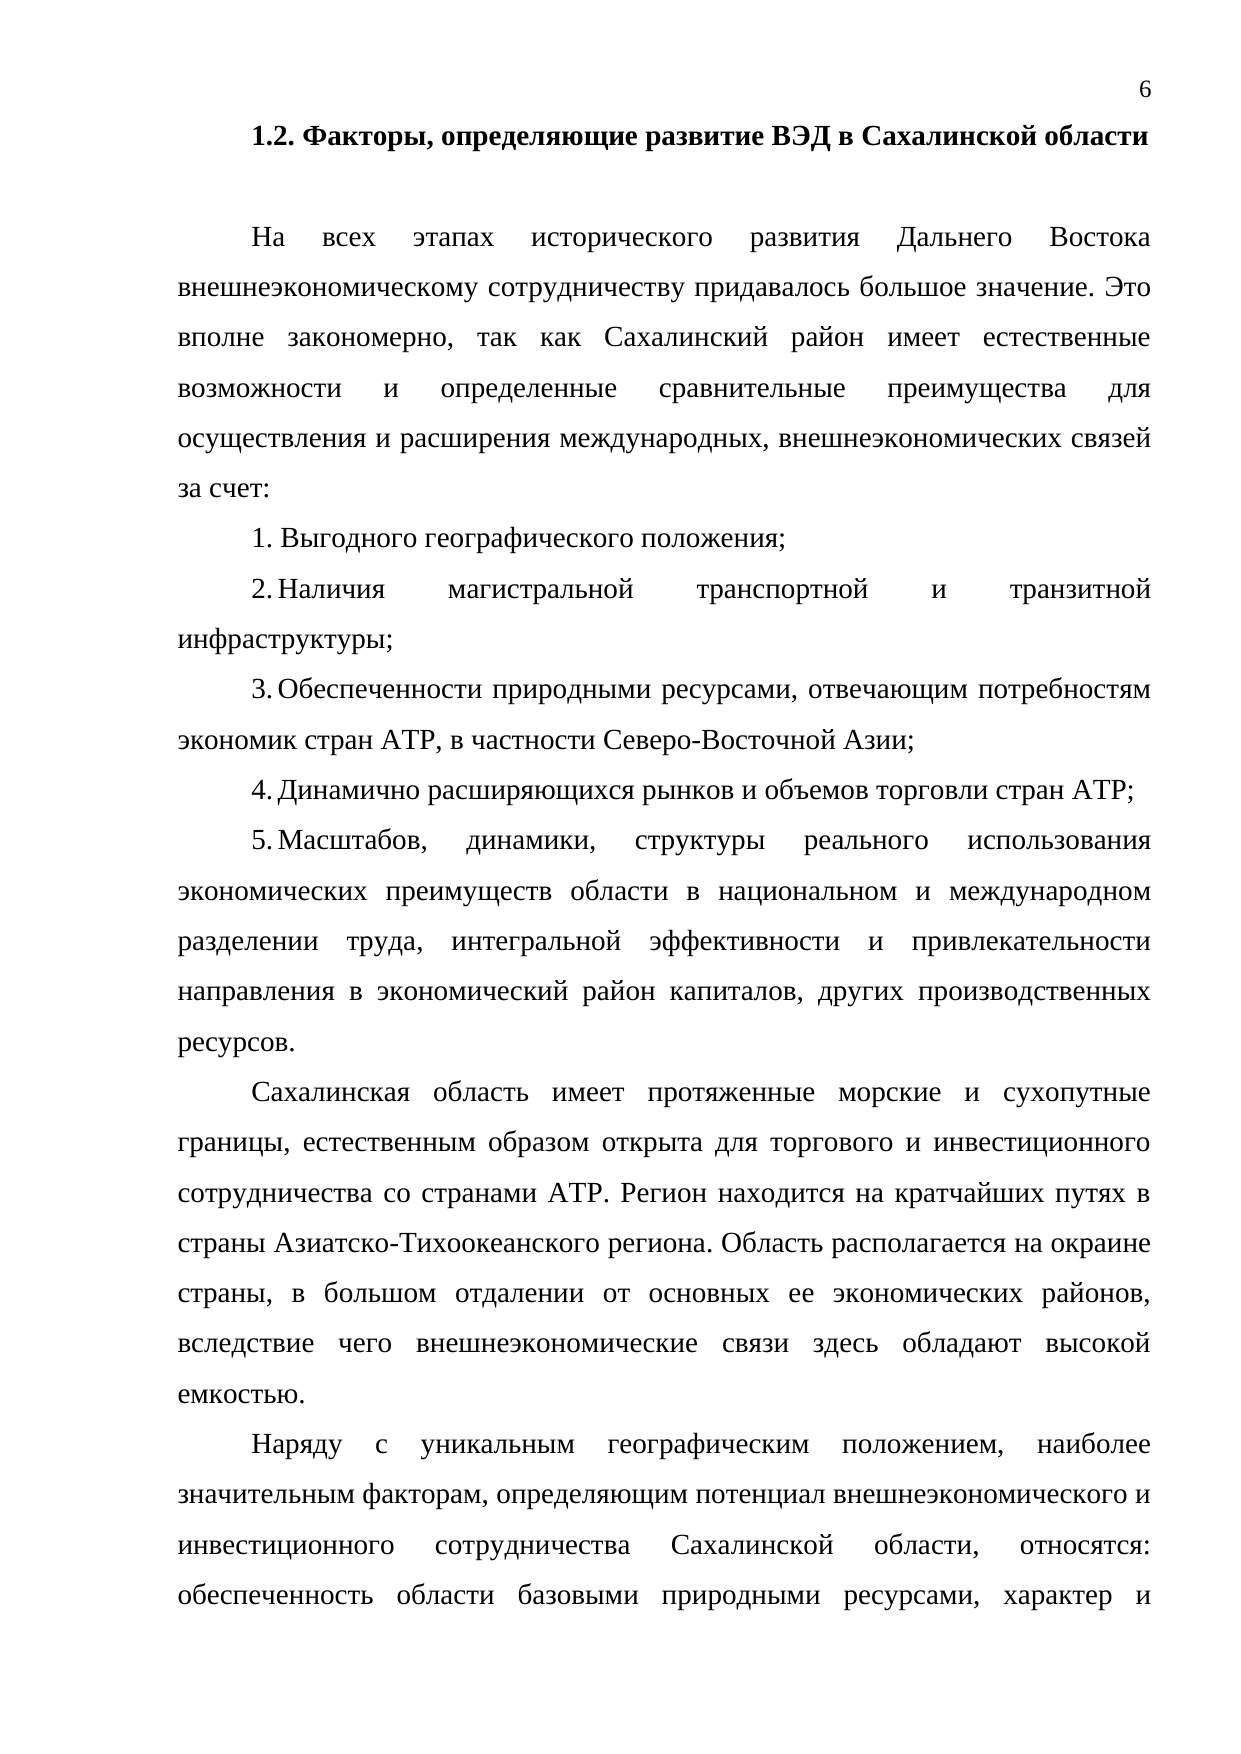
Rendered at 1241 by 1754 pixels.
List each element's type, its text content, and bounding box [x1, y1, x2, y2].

list 1. Выгодного географического положения; [177, 521, 1152, 554]
list Динамично расширяющихся рынков и объемов торговли стран АТР; [177, 772, 1152, 806]
list Наличия магистральной транспортной и транзитной инфраструктуры; [177, 571, 1152, 655]
list Обеспеченности природными ресурсами, отвечающим потребностям экономик стран АТР, в частности Северо-Восточной Азии; [177, 672, 1152, 755]
text Сахалинская область имеет протяженные морские и сухопутные границы, естественным образом открыта для торгового и инвестиционного сотрудничества со странами АТР. Регион находится на кратчайших путях в страны Азиатско-Тихоокеанского региона. Область располагается на окраине страны, в большом отдалении от основных ее экономических районов, вследствие чего внешнеэкономические связи здесь обладают высокой емкостью. [177, 1074, 1152, 1409]
text На всех этапах исторического развития Дальнего Востока внешнеэкономическому сотрудничеству придавалось большое значение. Это вполне закономерно, так как Сахалинский район имеет естественные возможности и определенные сравнительные преимущества для осуществления и расширения международных, внешнеэкономических связей за счет: [177, 219, 1152, 504]
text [177, 1426, 1152, 1611]
text 1.2. Факторы, определяющие развитие ВЭД в Сахалинской области [177, 118, 1152, 152]
list Масштабов, динамики, структуры реального использования экономических преимуществ области в национальном и международном разделении труда, интегральной эффективности и привлекательности направления в экономический район капиталов, других производственных ресурсов. [177, 822, 1152, 1057]
